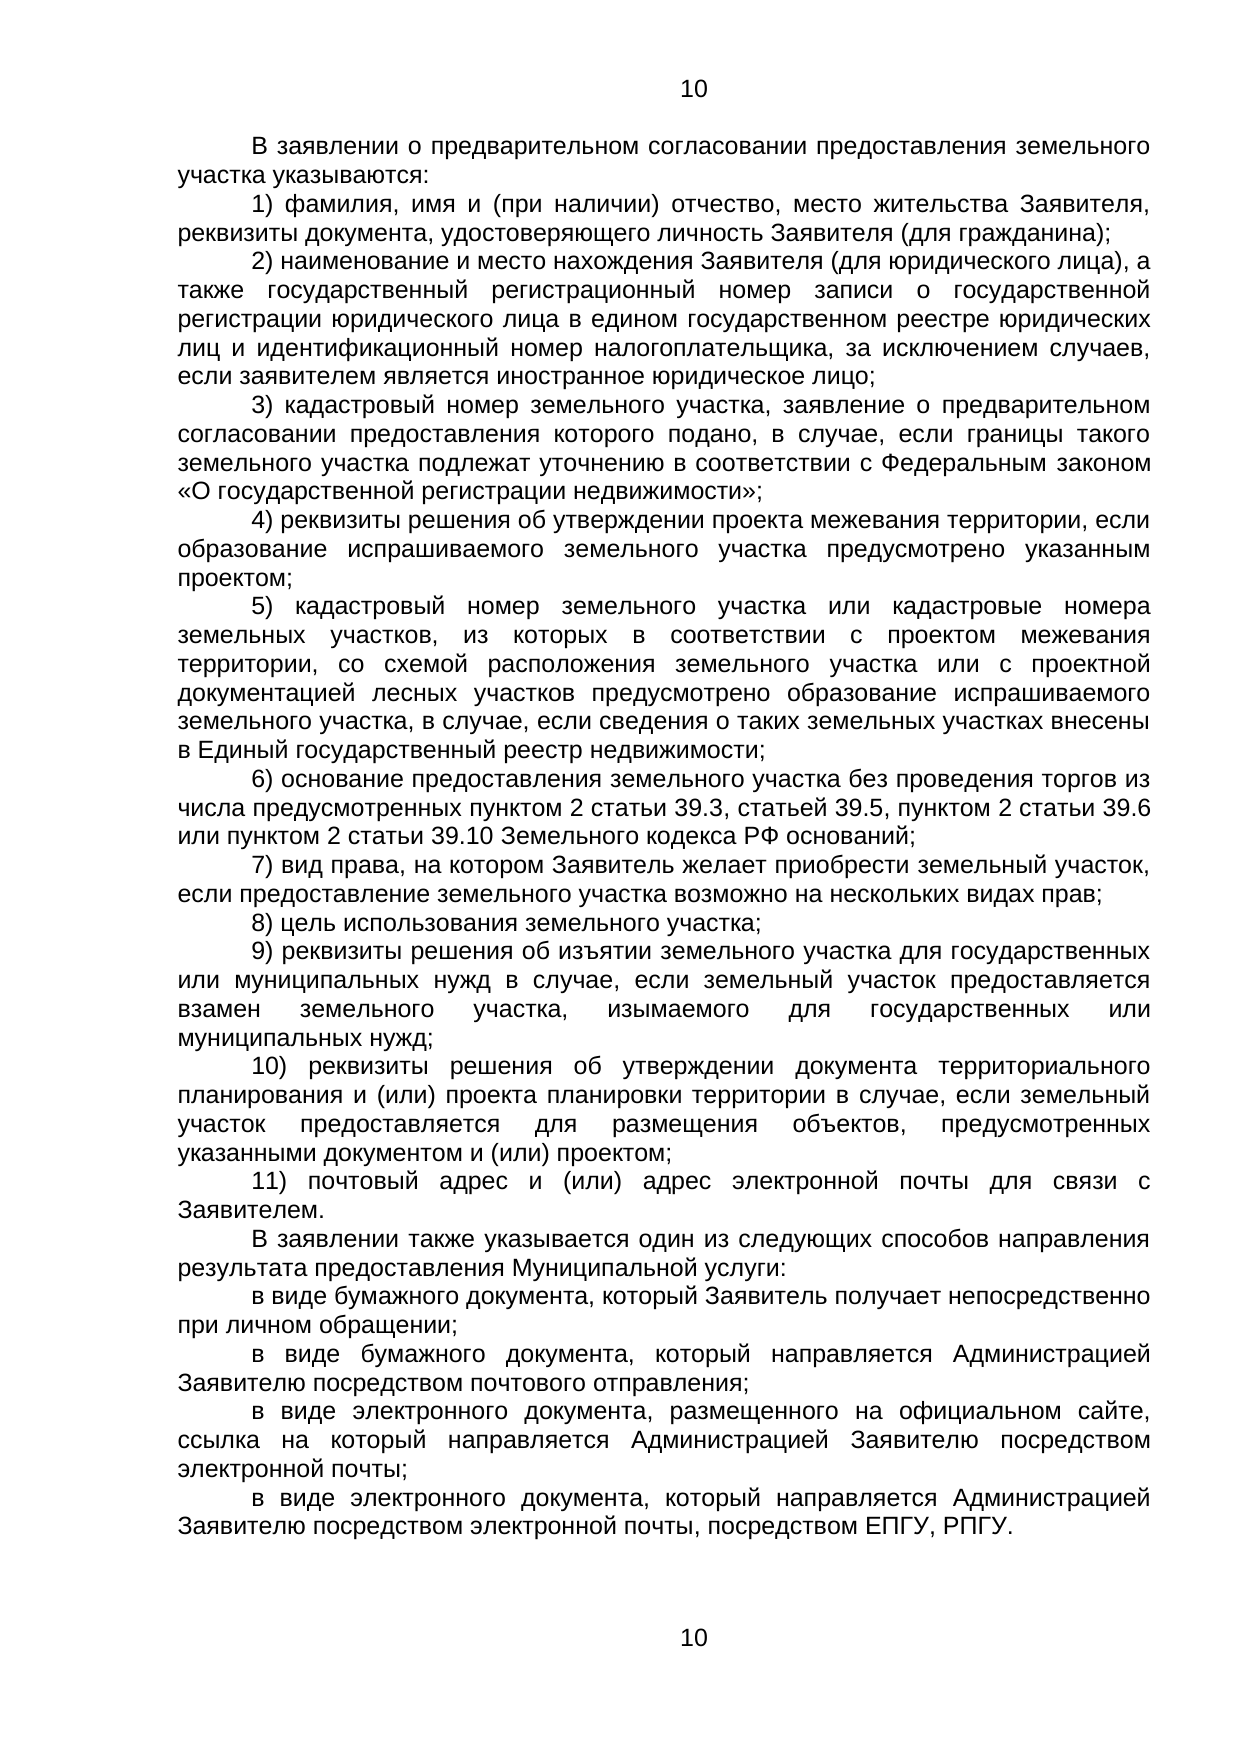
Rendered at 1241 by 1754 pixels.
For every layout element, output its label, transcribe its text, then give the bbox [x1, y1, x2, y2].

text 11) почтовый адрес и (или) адрес электронной почты для связи с Заявителем. [177, 1166, 1152, 1224]
text в виде бумажного документа, который направляется Администрацией Заявителю посредством почтового отправления; [177, 1339, 1152, 1396]
text 2) наименование и место нахождения Заявителя (для юридического лица), а также государственный регистрационный номер записи о государственной регистрации юридического лица в едином государственном реестре юридических лиц и идентификационный номер налогоплательщика, за исключением случаев, если заявителем является иностранное юридическое лицо; [177, 246, 1152, 390]
text 4) реквизиты решения об утверждении проекта межевания территории, если образование испрашиваемого земельного участка предусмотрено указанным проектом; [177, 505, 1152, 591]
text 3) кадастровый номер земельного участка, заявление о предварительном согласовании предоставления которого подано, в случае, если границы такого земельного участка подлежат уточнению в соответствии с Федеральным законом «О государственной регистрации недвижимости»; [177, 390, 1152, 505]
text 6) основание предоставления земельного участка без проведения торгов из числа предусмотренных пунктом 2 статьи 39.3, статьей 39.5, пунктом 2 статьи 39.6 или пунктом 2 статьи 39.10 Земельного кодекса РФ оснований; [177, 764, 1152, 850]
text 9) реквизиты решения об изъятии земельного участка для государственных или муниципальных нужд в случае, если земельный участок предоставляется взамен земельного участка, изымаемого для государственных или муниципальных нужд; [177, 936, 1152, 1051]
text в виде бумажного документа, который Заявитель получает непосредственно при личном обращении; [177, 1281, 1152, 1339]
text В заявлении о предварительном согласовании предоставления земельного участка указываются: [177, 131, 1152, 189]
text 1) фамилия, имя и (при наличии) отчество, место жительства Заявителя, реквизиты документа, удостоверяющего личность Заявителя (для гражданина); [177, 189, 1152, 246]
text В заявлении также указывается один из следующих способов направления результата предоставления Муниципальной услуги: [177, 1224, 1152, 1281]
text 8) цель использования земельного участка; [177, 908, 1152, 936]
text в виде электронного документа, размещенного на официальном сайте, ссылка на который направляется Администрацией Заявителю посредством электронной почты; [177, 1396, 1152, 1483]
text 7) вид права, на котором Заявитель желает приобрести земельный участок, если предоставление земельного участка возможно на нескольких видах прав; [177, 850, 1152, 908]
text в виде электронного документа, который направляется Администрацией Заявителю посредством электронной почты, посредством ЕПГУ, РПГУ. [177, 1483, 1152, 1540]
text 5) кадастровый номер земельного участка или кадастровые номера земельных участков, из которых в соответствии с проектом межевания территории, со схемой расположения земельного участка или с проектной документацией лесных участков предусмотрено образование испрашиваемого земельного участка, в случае, если сведения о таких земельных участках внесены в Единый государственный реестр недвижимости; [177, 591, 1152, 764]
text 10) реквизиты решения об утверждении документа территориального планирования и (или) проекта планировки территории в случае, если земельный участок предоставляется для размещения объектов, предусмотренных указанными документом и (или) проектом; [177, 1051, 1152, 1166]
